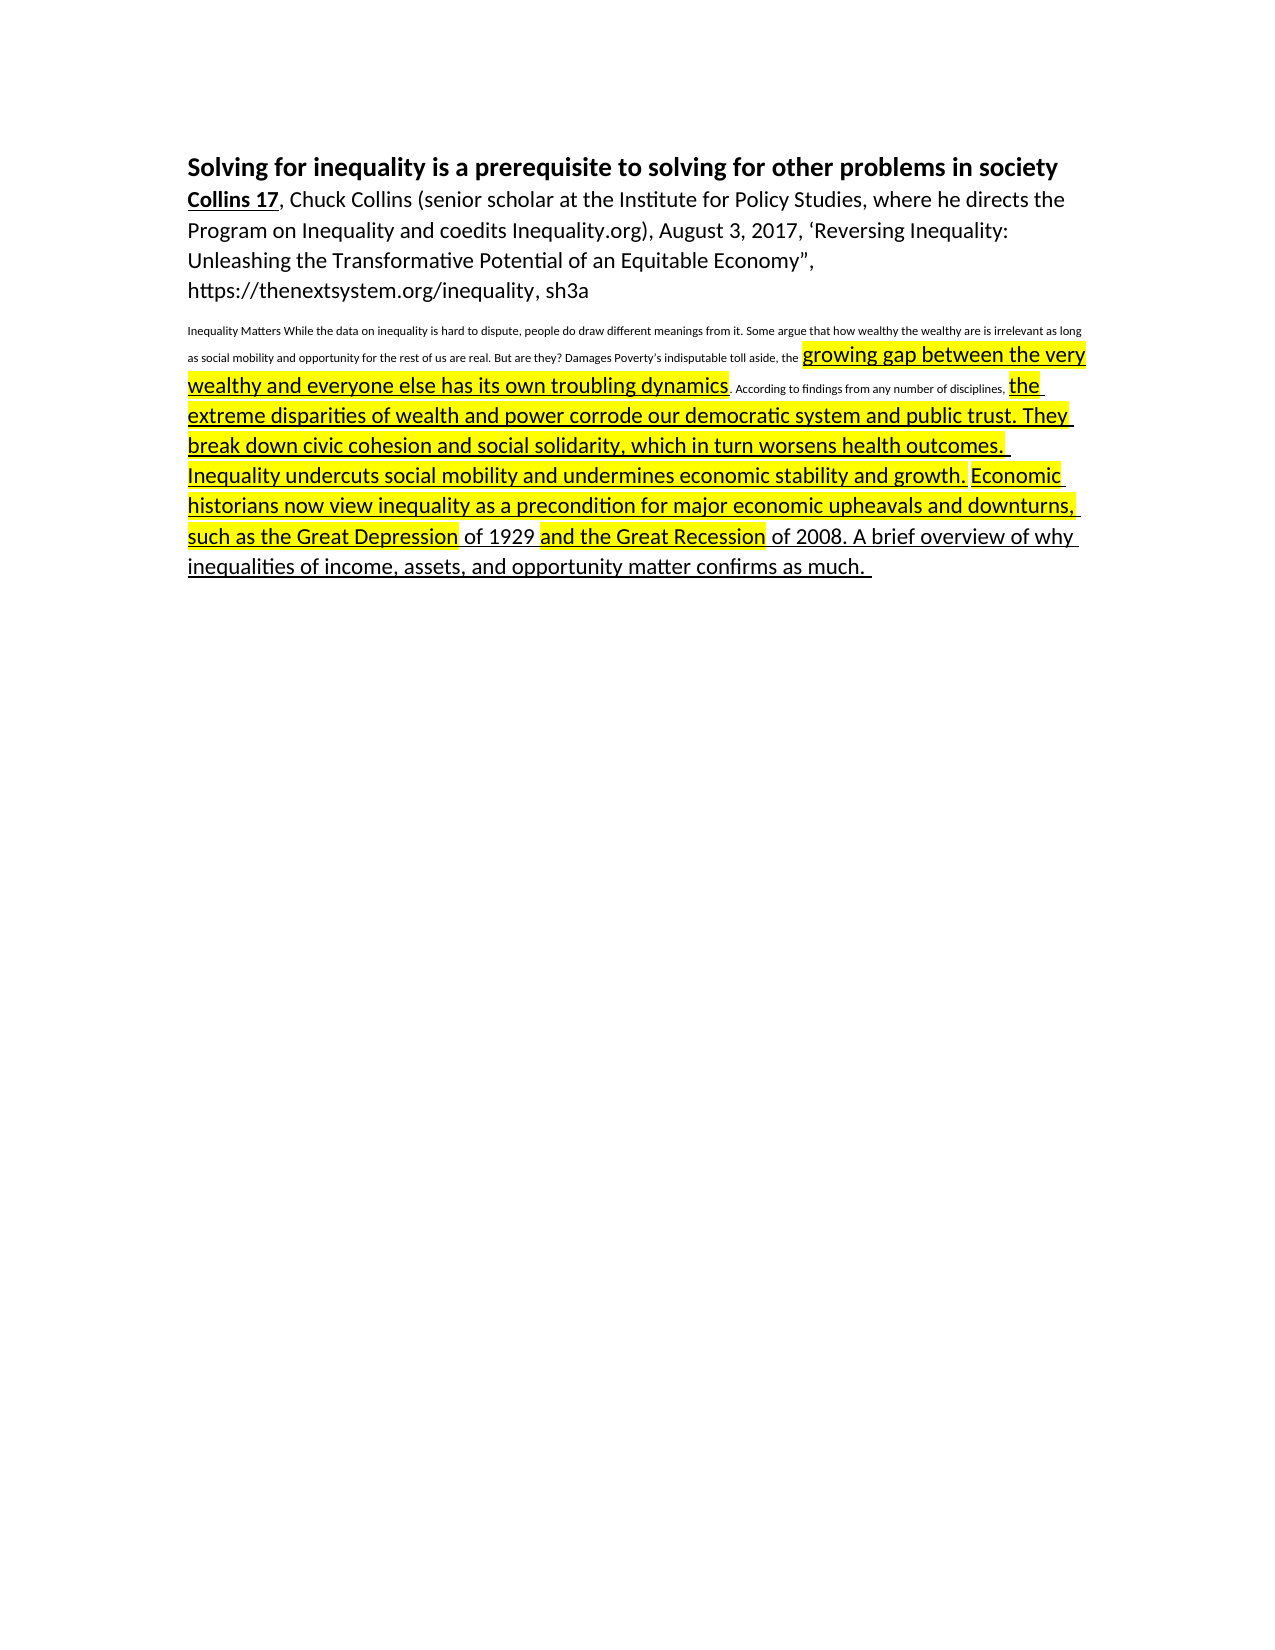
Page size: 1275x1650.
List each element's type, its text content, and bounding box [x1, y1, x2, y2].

text Collins 17, Chuck Collins (senior scholar at the Institute for Policy Studies, where he directs the Program on Inequality and coedits Inequality.org), August 3, 2017, ‘Reversing Inequality: Unleashing the Transformative Potential of an Equitable Economy”, https://thenextsystem.org/inequality, sh3a [187, 186, 1087, 304]
subtitle Solving for inequality is a prerequisite to solving for other problems in society [187, 150, 1087, 183]
text Inequality Matters While the data on inequality is hard to dispute, people do draw different meanings from it. Some argue that how wealthy the wealthy are is irrelevant as long as social mobility and opportunity for the rest of us are real. But are they? Damages Poverty’s indisputable toll aside, the growing gap between the very wealthy and everyone else has its own troubling dynamics. According to findings from any number of disciplines, the extreme disparities of wealth and power corrode our democratic system and public trust. They break down civic cohesion and social solidarity, which in turn worsens health outcomes. Inequality undercuts social mobility and undermines economic stability and growth. Economic historians now view inequality as a precondition for major economic upheavals and downturns, such as the Great Depression of 1929 and the Great Recession of 2008. A brief overview of why inequalities of income, assets, and opportunity matter confirms as much. [187, 323, 1087, 580]
